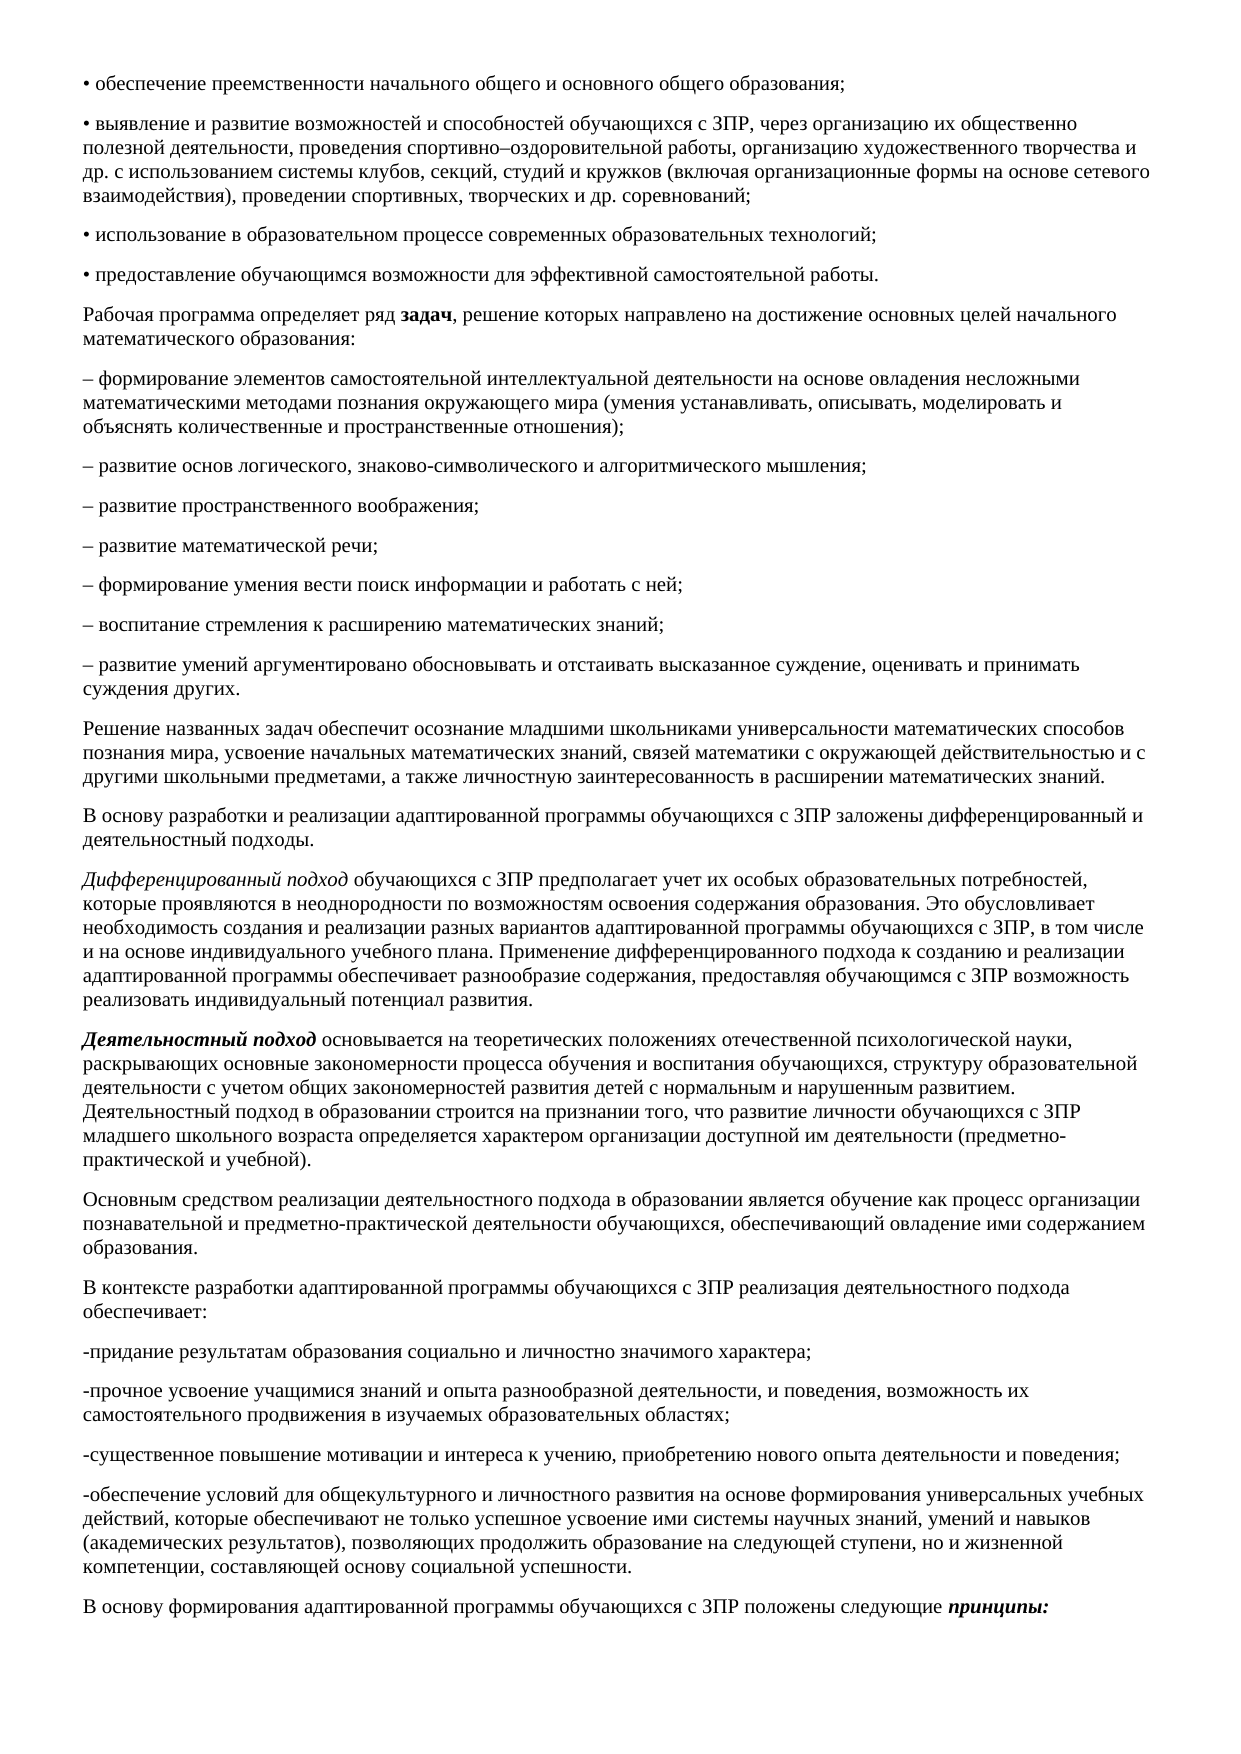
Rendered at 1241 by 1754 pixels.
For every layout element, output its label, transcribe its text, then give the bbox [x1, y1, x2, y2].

text Основным средством реализации деятельностного подхода в образовании является обучение как процесс организации познавательной и предметно-практической деятельности обучающихся, обеспечивающий овладение ими содержанием образования. [83, 1187, 1157, 1259]
text Дифференцированный подход обучающихся с ЗПР предполагает учет их особых образовательных потребностей, которые проявляются в неоднородности по возможностям освоения содержания образования. Это обусловливает необходимость создания и реализации разных вариантов адаптированной программы обучающихся с ЗПР, в том числе и на основе индивидуального учебного плана. Применение дифференцированного подхода к созданию и реализации адаптированной программы обеспечивает разнообразие содержания, предоставляя обучающимся с ЗПР возможность реализовать индивидуальный потенциал развития. [83, 867, 1157, 1011]
text Рабочая программа определяет ряд задач, решение которых направлено на достижение основных целей начального математического образования: [83, 302, 1157, 350]
text -придание результатам образования социально и личностно значимого характера; [83, 1339, 1157, 1363]
text • использование в образовательном процессе современных образовательных технологий; [83, 222, 1157, 246]
text В основу разработки и реализации адаптированной программы обучающихся с ЗПР заложены дифференцированный и деятельностный подходы. [83, 803, 1157, 851]
text Решение названных задач обеспечит осознание младшими школьниками универсальности математических способов познания мира, усвоение начальных математических знаний, связей математики с окружающей действительностью и с другими школьными предметами, а также личностную заинтересованность в расширении математических знаний. [83, 716, 1157, 788]
text • обеспечение преемственности начального общего и основного общего образования; [83, 71, 1157, 95]
text – развитие математической речи; [83, 533, 1157, 557]
text В основу формирования адаптированной программы обучающихся с ЗПР положены следующие принципы: [83, 1594, 1157, 1618]
text Деятельностный подход основывается на теоретических положениях отечественной психологической науки, раскрывающих основные закономерности процесса обучения и воспитания обучающихся, структуру образовательной деятельности с учетом общих закономерностей развития детей с нормальным и нарушенным развитием. Деятельностный подход в образовании строится на признании того, что развитие личности обучающихся с ЗПР младшего школьного возраста определяется характером организации доступной им деятельности (предметно-практической и учебной). [83, 1027, 1157, 1171]
text В контексте разработки адаптированной программы обучающихся с ЗПР реализация деятельностного подхода обеспечивает: [83, 1275, 1157, 1323]
text – воспитание стремления к расширению математических знаний; [83, 612, 1157, 636]
text -обеспечение условий для общекультурного и личностного развития на основе формирования универсальных учебных действий, которые обеспечивают не только успешное усвоение ими системы научных знаний, умений и навыков (академических результатов), позволяющих продолжить образование на следующей ступени, но и жизненной компетенции, составляющей основу социальной успешности. [83, 1482, 1157, 1578]
text -существенное повышение мотивации и интереса к учению, приобретению нового опыта деятельности и поведения; [83, 1442, 1157, 1466]
text • выявление и развитие возможностей и способностей обучающихся с ЗПР, через организацию их общественно полезной деятельности, проведения спортивно–оздоровительной работы, организацию художественного творчества и др. с использованием системы клубов, секций, студий и кружков (включая организационные формы на основе сетевого взаимодействия), проведении спортивных, творческих и др. соревнований; [83, 111, 1157, 207]
text – развитие основ логического, знаково-символического и алгоритмического мышления; [83, 453, 1157, 477]
text – формирование элементов самостоятельной интеллектуальной деятельности на основе овладения несложными математическими методами познания окружающего мира (умения устанавливать, описывать, моделировать и объяснять количественные и пространственные отношения); [83, 366, 1157, 438]
text -прочное усвоение учащимися знаний и опыта разнообразной деятельности, и поведения, возможность их самостоятельного продвижения в изучаемых образовательных областях; [83, 1378, 1157, 1426]
text – развитие умений аргументировано обосновывать и отстаивать высказанное суждение, оценивать и принимать суждения других. [83, 652, 1157, 700]
text • предоставление обучающимся возможности для эффективной самостоятельной работы. [83, 262, 1157, 286]
text – формирование умения вести поиск информации и работать с ней; [83, 572, 1157, 596]
text – развитие пространственного воображения; [83, 493, 1157, 517]
